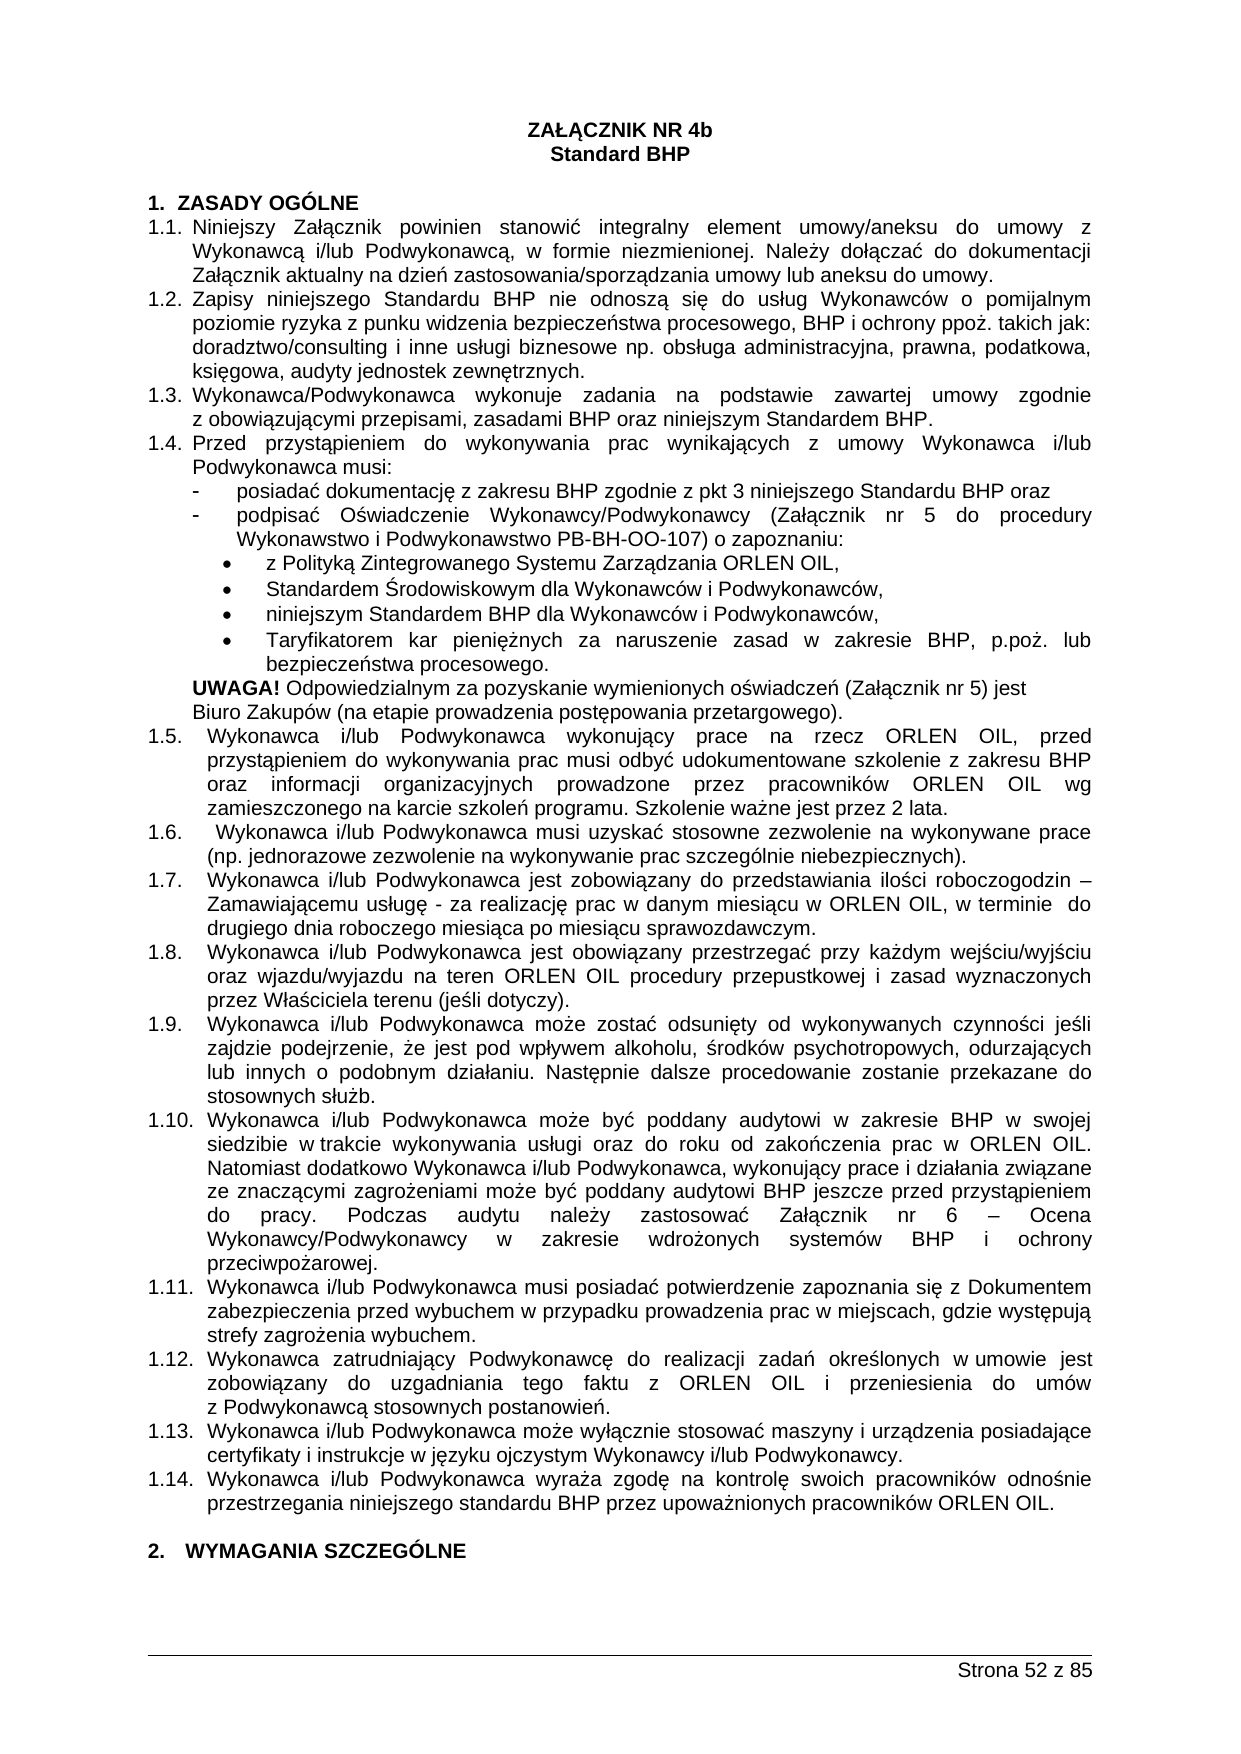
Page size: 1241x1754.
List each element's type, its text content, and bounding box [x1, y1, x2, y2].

list Wykonawca/Podwykonawca wykonuje zadania na podstawie zawartej umowy zgodnie z obowiązującymi przepisami, zasadami BHP oraz niniejszym Standardem BHP. [148, 383, 1092, 431]
list Wykonawca i/lub Podwykonawca jest obowiązany przestrzegać przy każdym wejściu/wyjściu oraz wjazdu/wyjazdu na teren ORLEN OIL procedury przepustkowej i zasad wyznaczonych przez Właściciela terenu (jeśli dotyczy). [148, 940, 1092, 1012]
list Wykonawca i/lub Podwykonawca może zostać odsunięty od wykonywanych czynności jeśli zajdzie podejrzenie, że jest pod wpływem alkoholu, środków psychotropowych, odurzających lub innych o podobnym działaniu. Następnie dalsze procedowanie zostanie przekazane do stosownych służb. [148, 1012, 1092, 1107]
list Wykonawca i/lub Podwykonawca wyraża zgodę na kontrolę swoich pracowników odnośnie przestrzegania niniejszego standardu BHP przez upoważnionych pracowników ORLEN OIL. [148, 1467, 1092, 1515]
list Standardem Środowiskowym dla Wykonawców i Podwykonawców, [222, 576, 1092, 601]
list Wykonawca i/lub Podwykonawca może wyłącznie stosować maszyny i urządzenia posiadające certyfikaty i instrukcje w języku ojczystym Wykonawcy i/lub Podwykonawcy. [148, 1419, 1092, 1467]
list Wykonawca i/lub Podwykonawca może być poddany audytowi w zakresie BHP w swojej siedzibie w trakcie wykonywania usługi oraz do roku od zakończenia prac w ORLEN OIL. Natomiast dodatkowo Wykonawca i/lub Podwykonawca, wykonujący prace i działania związane ze znaczącymi zagrożeniami może być poddany audytowi BHP jeszcze przed przystąpieniem do pracy. Podczas audytu należy zastosować Załącznik nr 6 – Ocena Wykonawcy/Podwykonawcy w zakresie wdrożonych systemów BHP i ochrony przeciwpożarowej. [148, 1107, 1092, 1275]
list Zapisy niniejszego Standardu BHP nie odnoszą się do usług Wykonawców o pomijalnym poziomie ryzyka z punku widzenia bezpieczeństwa procesowego, BHP i ochrony ppoż. takich jak: doradztwo/consulting i inne usługi biznesowe np. obsługa administracyjna, prawna, podatkowa, księgowa, audyty jednostek zewnętrznych. [148, 287, 1092, 383]
list Wykonawca i/lub Podwykonawca wykonujący prace na rzecz ORLEN OIL, przed przystąpieniem do wykonywania prac musi odbyć udokumentowane szkolenie z zakresu BHP oraz informacji organizacyjnych prowadzone przez pracowników ORLEN OIL wg zamieszczonego na karcie szkoleń programu. Szkolenie ważne jest przez 2 lata. [148, 724, 1092, 820]
list ZASADY OGÓLNE [148, 191, 1092, 215]
list posiadać dokumentację z zakresu BHP zgodnie z pkt 3 niniejszego Standardu BHP oraz [192, 478, 1092, 503]
text Biuro Zakupów (na etapie prowadzenia postępowania przetargowego). [192, 700, 1092, 724]
list Niniejszy Załącznik powinien stanowić integralny element umowy/aneksu do umowy z Wykonawcą i/lub Podwykonawcą, w formie niezmienionej. Należy dołączać do dokumentacji Załącznik aktualny na dzień zastosowania/sporządzania umowy lub aneksu do umowy. [148, 215, 1092, 287]
list Taryfikatorem kar pieniężnych za naruszenie zasad w zakresie BHP, p.poż. lub bezpieczeństwa procesowego. [222, 627, 1092, 676]
list Przed przystąpieniem do wykonywania prac wynikających z umowy Wykonawca i/lub Podwykonawca musi: [148, 431, 1092, 478]
list Wykonawca i/lub Podwykonawca musi uzyskać stosowne zezwolenie na wykonywane prace (np. jednorazowe zezwolenie na wykonywanie prac szczególnie niebezpiecznych). [148, 820, 1092, 868]
list Wykonawca i/lub Podwykonawca jest zobowiązany do przedstawiania ilości roboczogodzin – Zamawiającemu usługę - za realizację prac w danym miesiącu w ORLEN OIL, w terminie do drugiego dnia roboczego miesiąca po miesiącu sprawozdawczym. [148, 868, 1092, 940]
list ZAŁĄCZNIK NR 4b Standard BHP [148, 118, 1092, 166]
list Wykonawca zatrudniający Podwykonawcę do realizacji zadań określonych w umowie jest zobowiązany do uzgadniania tego faktu z ORLEN OIL i przeniesienia do umów z Podwykonawcą stosownych postanowień. [148, 1347, 1092, 1419]
list Wykonawca i/lub Podwykonawca musi posiadać potwierdzenie zapoznania się z Dokumentem zabezpieczenia przed wybuchem w przypadku prowadzenia prac w miejscach, gdzie występują strefy zagrożenia wybuchem. [148, 1275, 1092, 1347]
list WYMAGANIA SZCZEGÓLNE [148, 1539, 1092, 1563]
text UWAGA! Odpowiedzialnym za pozyskanie wymienionych oświadczeń (Załącznik nr 5) jest [192, 676, 1092, 700]
list niniejszym Standardem BHP dla Wykonawców i Podwykonawców, [222, 601, 1092, 627]
list z Polityką Zintegrowanego Systemu Zarządzania ORLEN OIL, [222, 551, 1092, 576]
list podpisać Oświadczenie Wykonawcy/Podwykonawcy (Załącznik nr 5 do procedury Wykonawstwo i Podwykonawstwo PB-BH-OO-107) o zapoznaniu: [192, 503, 1092, 551]
